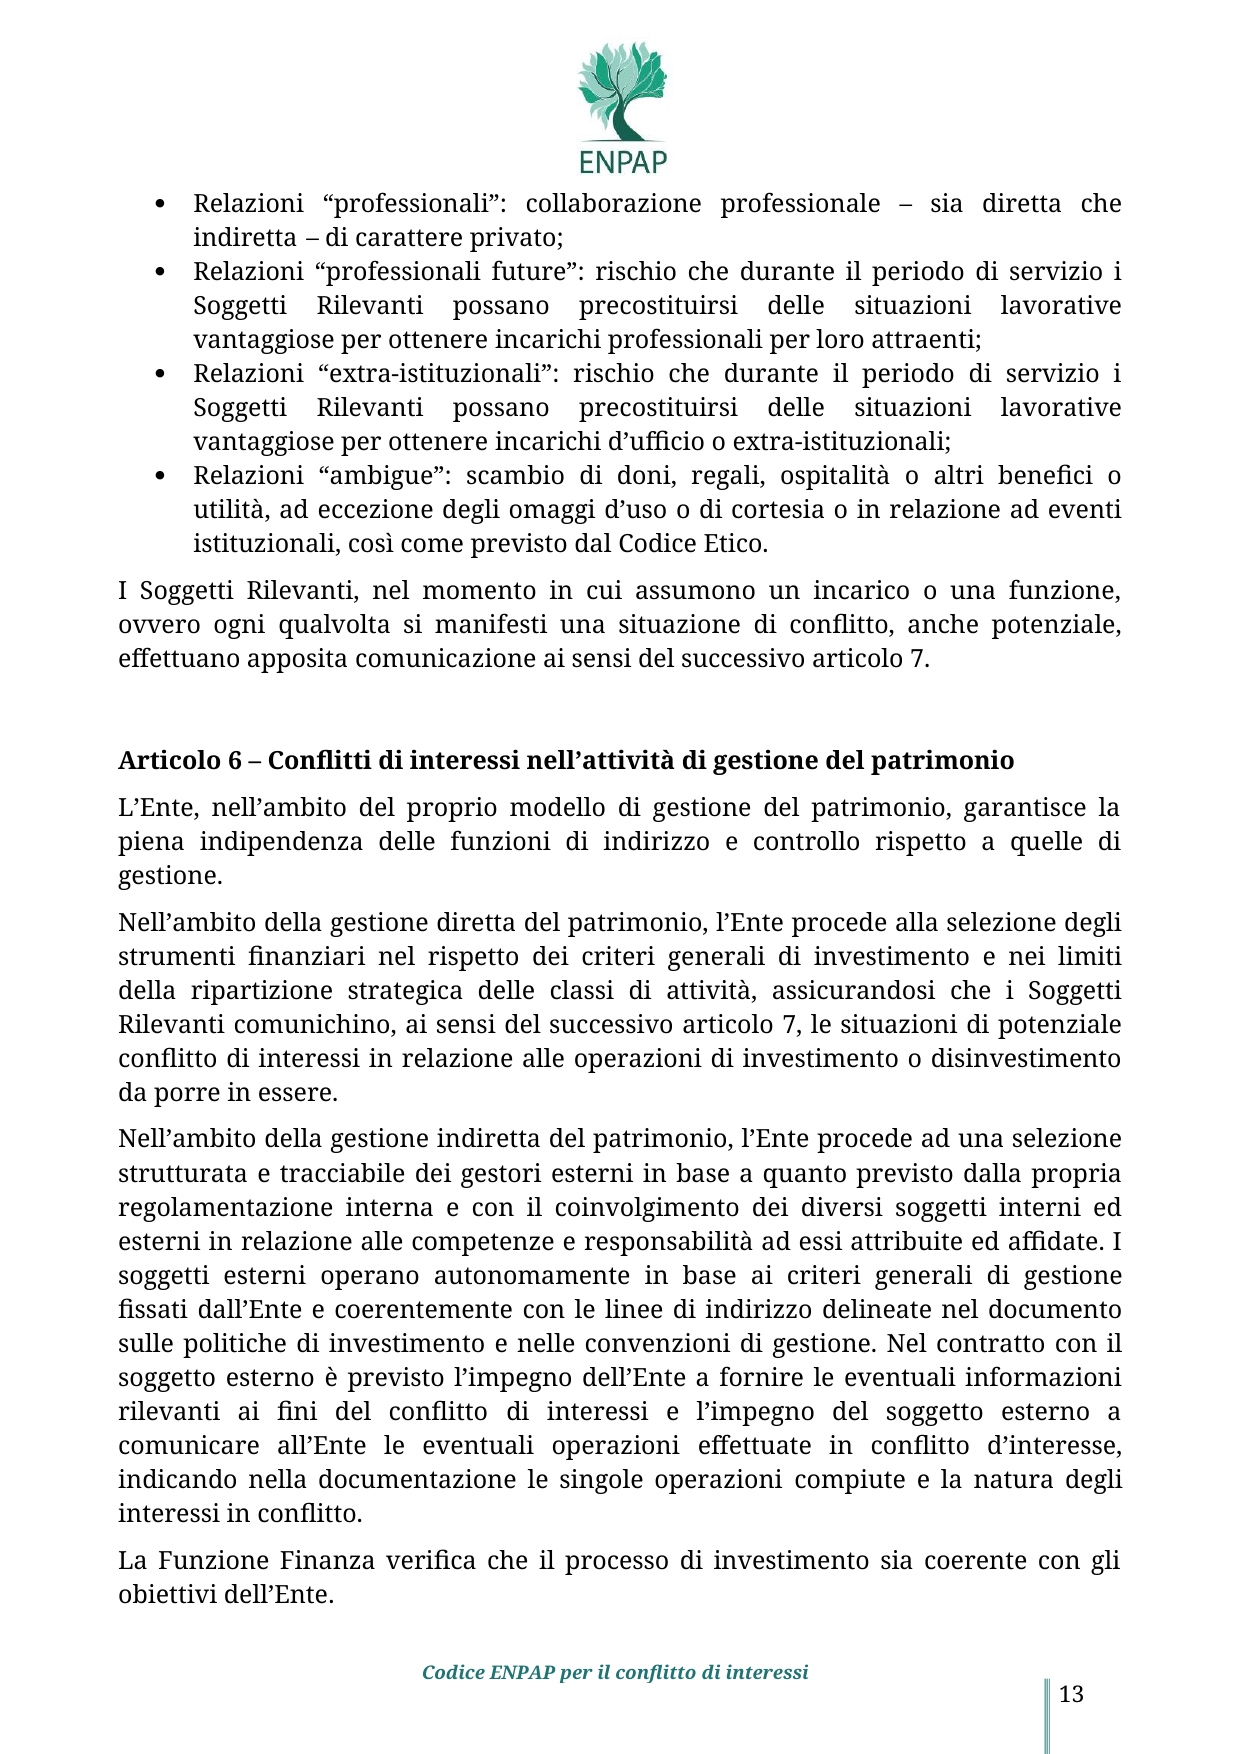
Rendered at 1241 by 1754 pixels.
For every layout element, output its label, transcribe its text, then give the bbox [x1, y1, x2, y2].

picture [576, 37, 673, 176]
text Nell’ambito della gestione diretta del patrimonio, l’Ente procede alla selezione degli strumenti finanziari nel rispetto dei criteri generali di investimento e nei limiti della ripartizione strategica delle classi di attività, assicurandosi che i Soggetti Rilevanti comunichino, ai sensi del successivo articolo 7, le situazioni di potenziale conflitto di interessi in relazione alle operazioni di investimento o disinvestimento da porre in essere. [118, 904, 1122, 1108]
text L’Ente, nell’ambito del proprio modello di gestione del patrimonio, garantisce la piena indipendenza delle funzioni di indirizzo e controllo rispetto a quelle di gestione. [118, 789, 1121, 892]
list Relazioni “professionali future”: rischio che durante il periodo di servizio i Soggetti Rilevanti possano precostituirsi delle situazioni lavorative vantaggiose per ottenere incarichi professionali per loro attraenti; [156, 254, 1122, 356]
list Relazioni “extra-istituzionali”: rischio che durante il periodo di servizio i Soggetti Rilevanti possano precostituirsi delle situazioni lavorative vantaggiose per ottenere incarichi d’ufficio o extra-istituzionali; [156, 356, 1122, 458]
text La Funzione Finanza verifica che il processo di investimento sia coerente con gli obiettivi dell’Ente. [118, 1542, 1122, 1611]
list Relazioni “professionali”: collaborazione professionale – sia diretta che indiretta – di carattere privato; [156, 186, 1122, 254]
text Nell’ambito della gestione indiretta del patrimonio, l’Ente procede ad una selezione strutturata e tracciabile dei gestori esterni in base a quanto previsto dalla propria regolamentazione interna e con il coinvolgimento dei diversi soggetti interni ed esterni in relazione alle competenze e responsabilità ad essi attribuite ed affidate. I soggetti esterni operano autonomamente in base ai criteri generali di gestione fissati dall’Ente e coerentemente con le linee di indirizzo delineate nel documento sulle politiche di investimento e nelle convenzioni di gestione. Nel contratto con il soggetto esterno è previsto l’impegno dell’Ente a fornire le eventuali informazioni rilevanti ai fini del conflitto di interessi e l’impegno del soggetto esterno a comunicare all’Ente le eventuali operazioni effettuate in conflitto d’interesse, indicando nella documentazione le singole operazioni compiute e la natura degli interessi in conflitto. [118, 1121, 1123, 1530]
list Relazioni “ambigue”: scambio di doni, regali, ospitalità o altri benefici o utilità, ad eccezione degli omaggi d’uso o di cortesia o in relazione ad eventi istituzionali, così come previsto dal Codice Etico. [156, 458, 1122, 560]
text I Soggetti Rilevanti, nel momento in cui assumono un incarico o una funzione, ovvero ogni qualvolta si manifesti una situazione di conflitto, anche potenziale, effettuano apposita comunicazione ai sensi del successivo articolo 7. [118, 573, 1122, 675]
subtitle Articolo 6 – Conflitti di interessi nell’attività di gestione del patrimonio [118, 743, 1148, 777]
